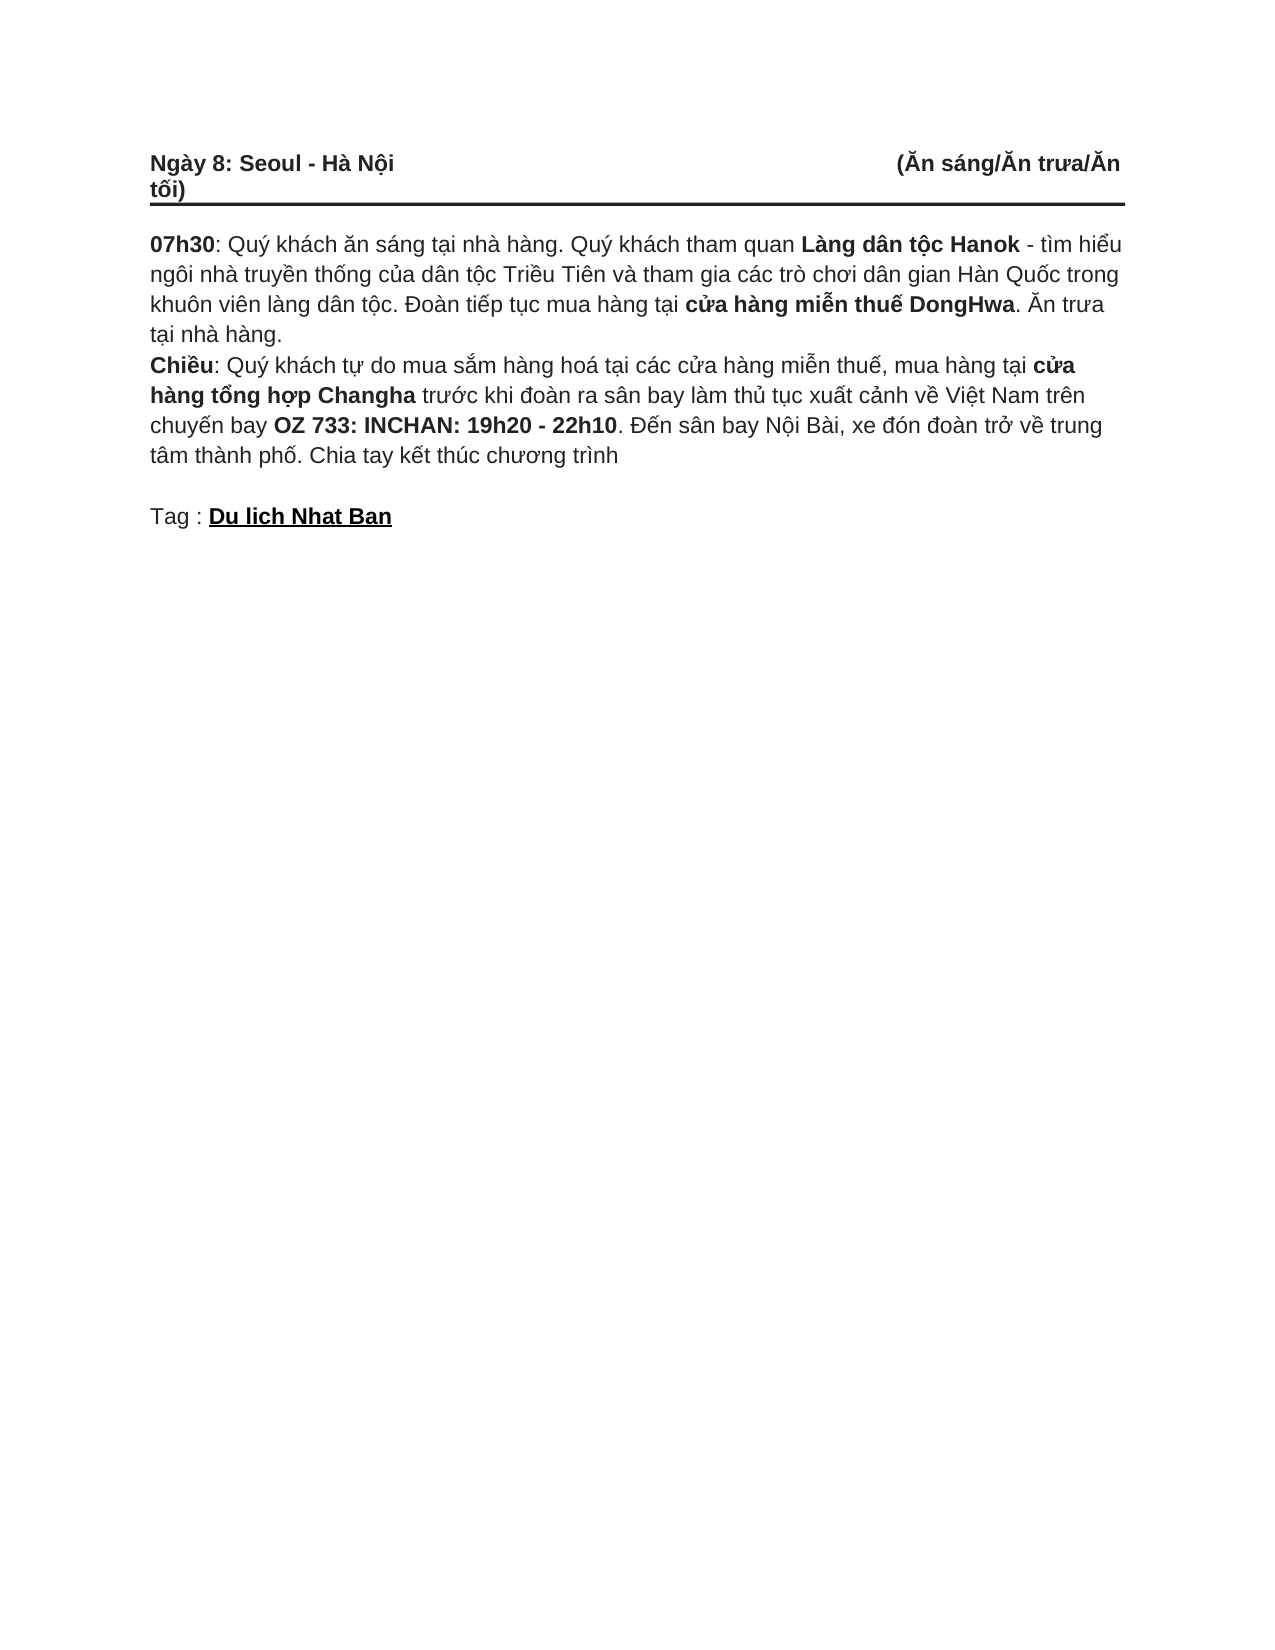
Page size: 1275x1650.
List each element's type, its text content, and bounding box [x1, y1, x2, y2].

text 07h30: Quý khách ăn sáng tại nhà hàng. Quý khách tham quan Làng dân tộc Hanok - tìm hiểu ngôi nhà truyền thống của dân tộc Triều Tiên và tham gia các trò chơi dân gian Hàn Quốc trong khuôn viên làng dân tộc. Đoàn tiếp tục mua hàng tại cửa hàng miễn thuế DongHwa. Ăn trưa tại nhà hàng. Chiều: Quý khách tự do mua sắm hàng hoá tại các cửa hàng miễn thuế, mua hàng tại cửa hàng tổng hợp Changha trước khi đoàn ra sân bay làm thủ tục xuất cảnh về Việt Nam trên chuyến bay OZ 733: INCHAN: 19h20 - 22h10. Đến sân bay Nội Bài, xe đón đoàn trở về trung tâm thành phố. Chia tay kết thúc chương trình Tag : Du lich Nhat Ban [150, 231, 1125, 529]
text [150, 150, 1125, 202]
